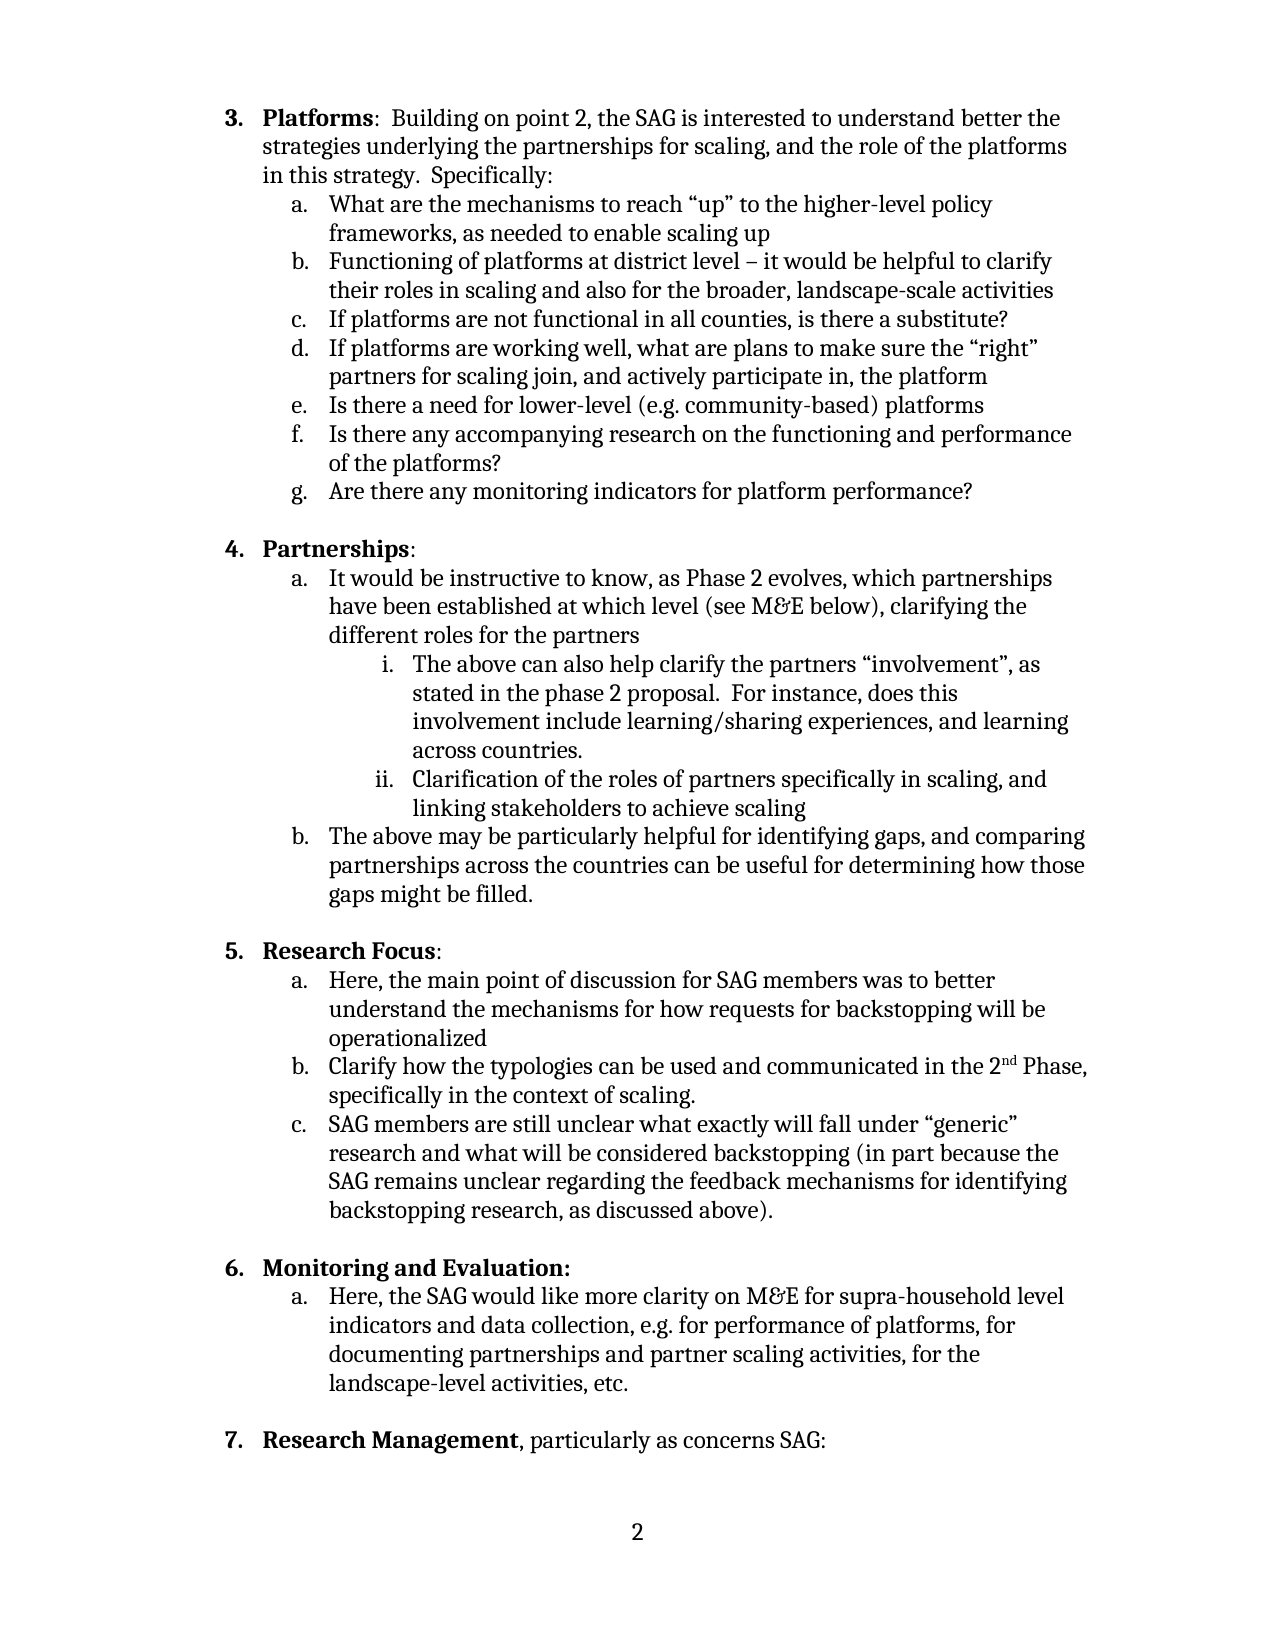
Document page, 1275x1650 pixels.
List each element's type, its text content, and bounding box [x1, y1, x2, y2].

list The above may be particularly helpful for identifying gaps, and comparing partnerships across the countries can be useful for determining how those gaps might be filled. [291, 822, 1087, 908]
list Is there any accompanying research on the functioning and performance of the platforms? [291, 420, 1087, 477]
list Research Focus: [225, 937, 1087, 966]
list Is there a need for lower-level (e.g. community-based) platforms [291, 391, 1087, 420]
list Clarification of the roles of partners specifically in scaling, and linking stakeholders to achieve scaling [394, 765, 1087, 822]
list Monitoring and Evaluation: [225, 1253, 1087, 1282]
list If platforms are working well, what are plans to make sure the “right” partners for scaling join, and actively participate in, the platform [291, 333, 1087, 391]
list Research Management, particularly as concerns SAG: [225, 1426, 1087, 1455]
list SAG members are still unclear what exactly will fall under “generic” research and what will be considered backstopping (in part because the SAG remains unclear regarding the feedback mechanisms for identifying backstopping research, as discussed above). [291, 1110, 1087, 1225]
list Partnerships: [225, 535, 1087, 563]
list If platforms are not functional in all counties, is there a substitute? [291, 305, 1087, 333]
list Clarify how the typologies can be used and communicated in the 2nd Phase, specifically in the context of scaling. [291, 1052, 1087, 1110]
list Here, the main point of discussion for SAG members was to better understand the mechanisms for how requests for backstopping will be operationalized [291, 966, 1087, 1052]
list It would be instructive to know, as Phase 2 evolves, which partnerships have been established at which level (see M&E below), clarifying the different roles for the partners [291, 563, 1087, 650]
list Functioning of platforms at district level – it would be helpful to clarify their roles in scaling and also for the broader, landscape-scale activities [291, 247, 1087, 305]
list Are there any monitoring indicators for platform performance? [291, 477, 1087, 506]
list What are the mechanisms to reach “up” to the higher-level policy frameworks, as needed to enable scaling up [291, 190, 1087, 247]
list Here, the SAG would like more clarity on M&E for supra-household level indicators and data collection, e.g. for performance of platforms, for documenting partnerships and partner scaling activities, for the landscape-level activities, etc. [291, 1282, 1087, 1397]
list Platforms: Building on point 2, the SAG is interested to understand better the strategies underlying the partnerships for scaling, and the role of the platforms in this strategy. Specifically: [225, 103, 1087, 190]
list The above can also help clarify the partners “involvement”, as stated in the phase 2 proposal. For instance, does this involvement include learning/sharing experiences, and learning across countries. [394, 650, 1087, 765]
